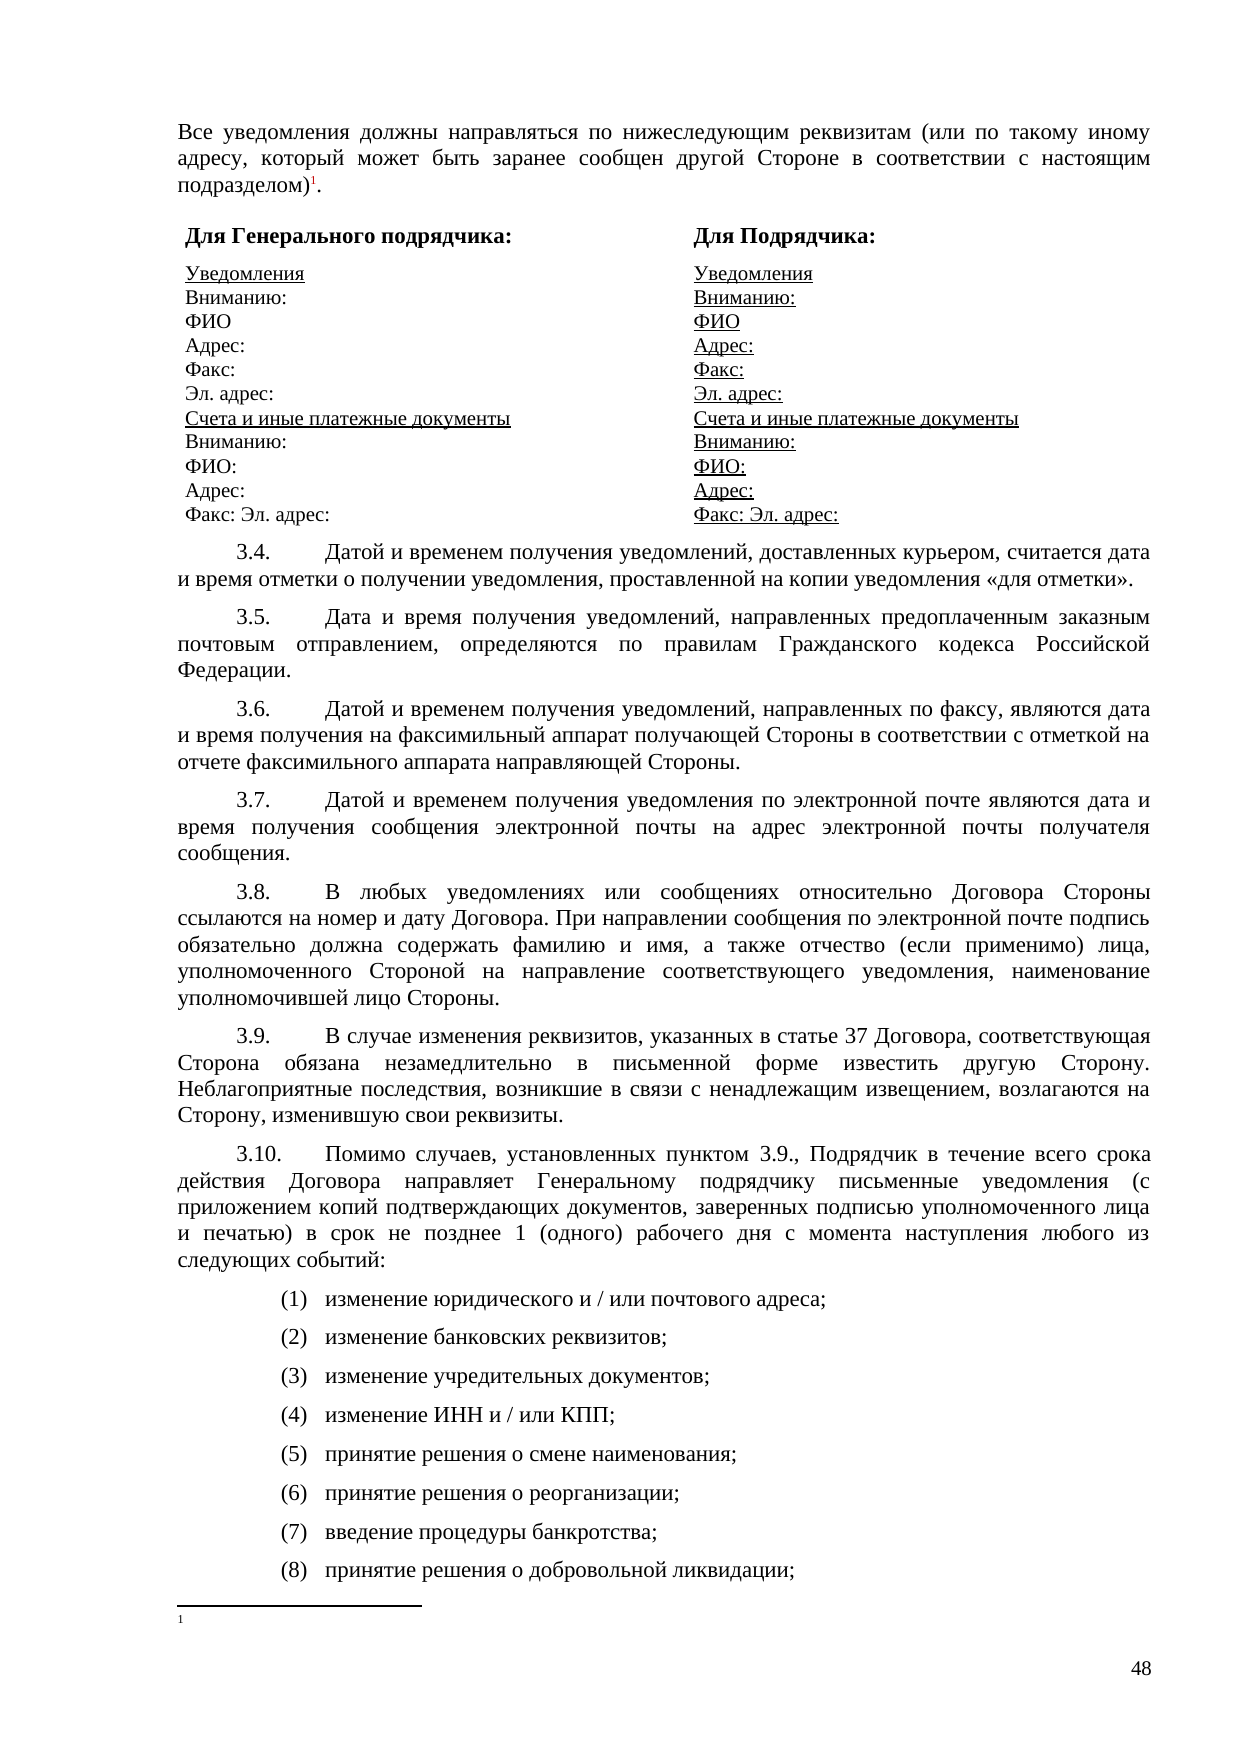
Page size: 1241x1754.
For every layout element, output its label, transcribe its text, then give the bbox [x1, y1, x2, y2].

text изменение ИНН и / или КПП; [177, 1401, 1152, 1427]
text принятие решения о смене наименования; [177, 1440, 1152, 1466]
text введение процедуры банкротства; [177, 1518, 1152, 1544]
text принятие решения о добровольной ликвидации; [177, 1557, 1152, 1583]
text Датой и временем получения уведомлений, направленных по факсу, являются дата и время получения на факсимильный аппарат получающей Стороны в соответствии с отметкой на отчете факсимильного аппарата направляющей Стороны. [177, 695, 1152, 774]
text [177, 118, 1152, 197]
text Датой и временем получения уведомлений, доставленных курьером, считается дата и время отметки о получении уведомления, проставленной на копии уведомления «для отметки». [177, 538, 1152, 591]
table_cell Уведомления Вниманию: ФИО Адрес: Факс: Эл. адрес: Счета и иные платежные документы Вниманию: ФИО: Адрес: Факс: Эл. адрес: [174, 261, 682, 526]
text В случае изменения реквизитов, указанных в статье 37 Договора, соответствующая Сторона обязана незамедлительно в письменной форме известить другую Сторону. Неблагоприятные последствия, возникшие в связи с ненадлежащим извещением, возлагаются на Сторону, изменившую свои реквизиты. [177, 1022, 1152, 1128]
text изменение банковских реквизитов; [177, 1323, 1152, 1350]
text В любых уведомлениях или сообщениях относительно Договора Стороны ссылаются на номер и дату Договора. При направлении сообщения по электронной почте подпись обязательно должна содержать фамилию и имя, а также отчество (если применимо) лица, уполномоченного Стороной на направление соответствующего уведомления, наименование уполномочившей лицо Стороны. [177, 878, 1152, 1010]
table_header Для Генерального подрядчика: [174, 210, 682, 261]
text Помимо случаев, установленных пунктом 34.9., Подрядчик в течение всего срока действия Договора направляет Генеральному подрядчику письменные уведомления (с приложением копий подтверждающих документов, заверенных подписью уполномоченного лица и печатью) в срок не позднее 1 (одного) рабочего дня с момента наступления любого из следующих событий: [177, 1140, 1152, 1272]
text Датой и временем получения уведомления по электронной почте являются дата и время получения сообщения электронной почты на адрес электронной почты получателя сообщения. [177, 787, 1152, 866]
text изменение учредительных документов; [177, 1362, 1152, 1389]
text Дата и время получения уведомлений, направленных предоплаченным заказным почтовым отправлением, определяются по правилам Гражданского кодекса Российской Федерации. [177, 603, 1152, 682]
table_cell Уведомления Вниманию: ФИО Адрес: Факс: Эл. адрес: Счета и иные платежные документы Вниманию: ФИО: Адрес: Факс: Эл. адрес: [682, 261, 1163, 526]
text изменение юридического и / или почтового адреса; [177, 1284, 1152, 1311]
text принятие решения о реорганизации; [177, 1479, 1152, 1505]
table_header Для Подрядчика: [682, 210, 1163, 261]
